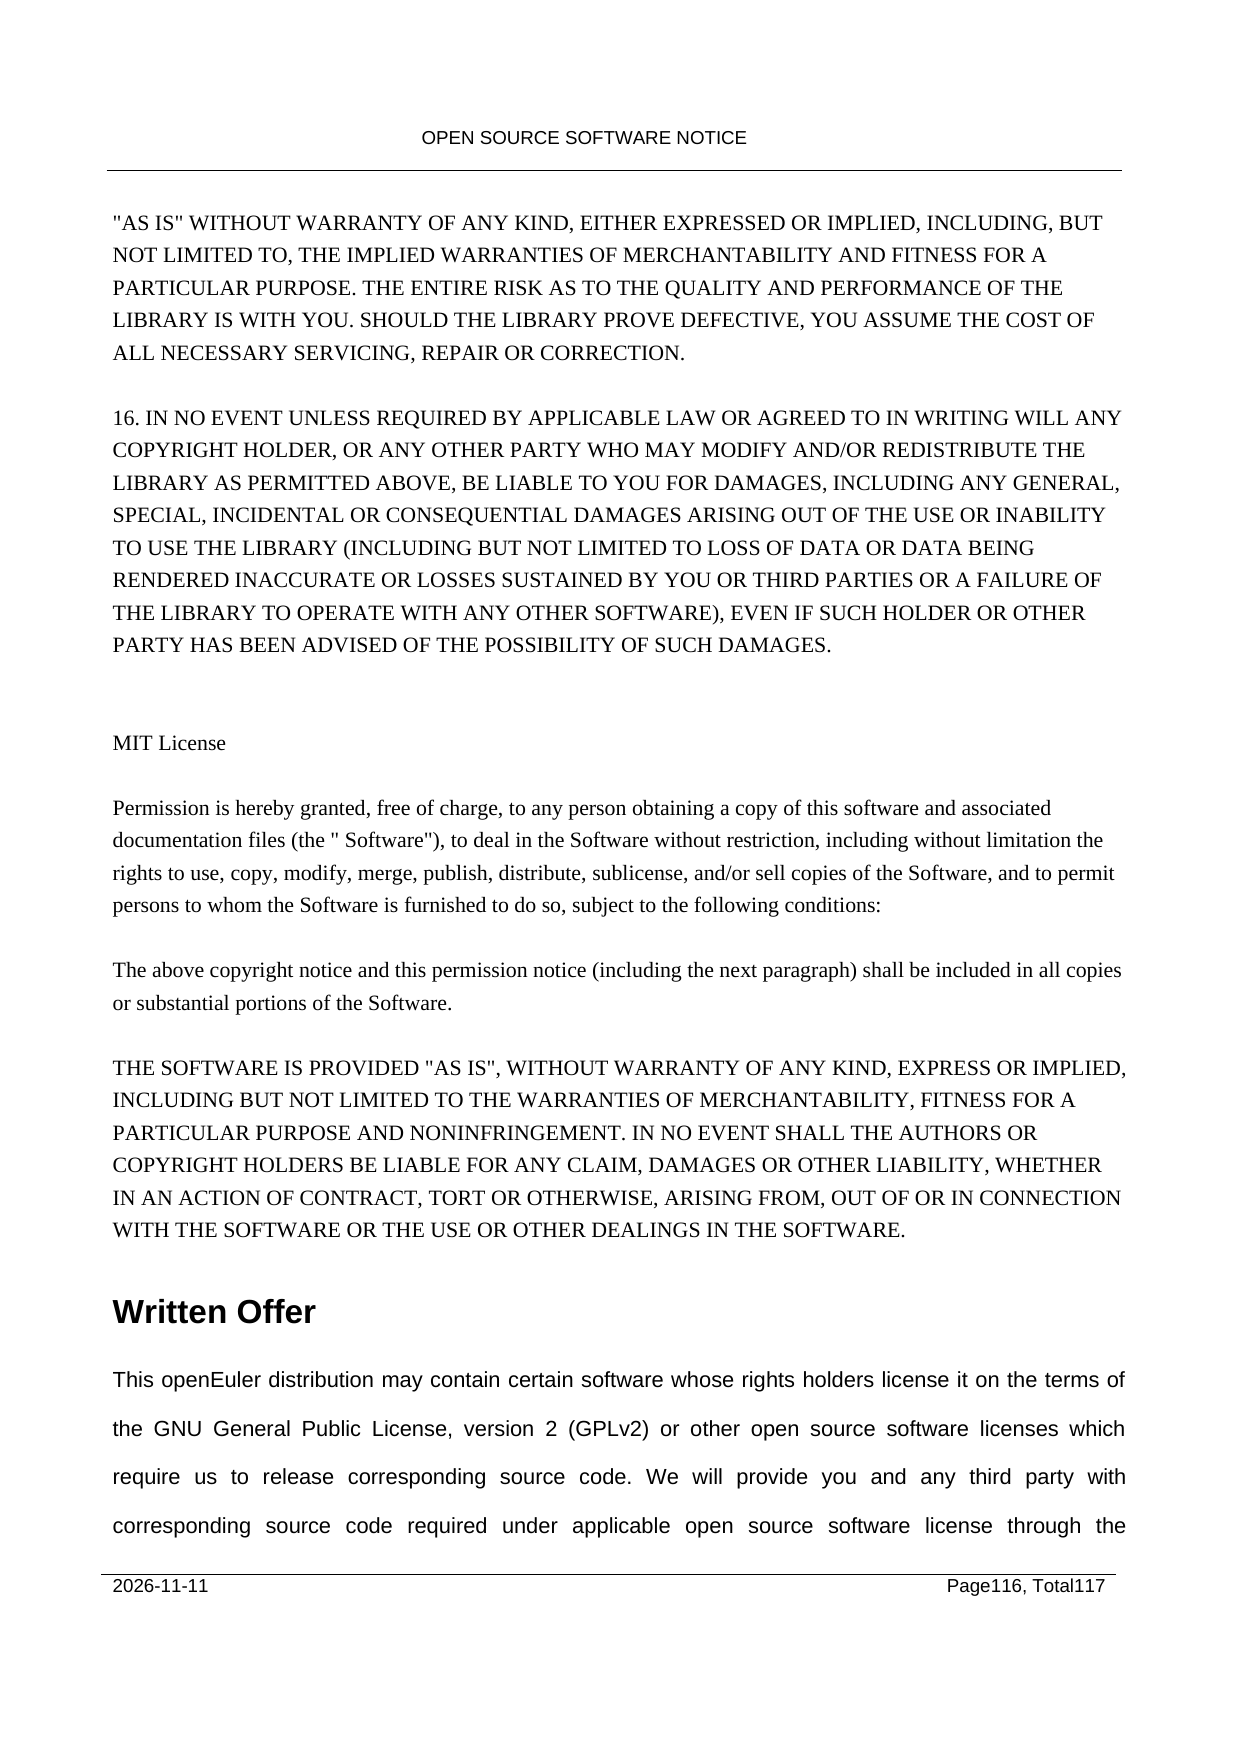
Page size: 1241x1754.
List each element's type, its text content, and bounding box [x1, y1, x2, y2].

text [112, 1363, 1128, 1542]
text Written Offer [112, 1279, 1128, 1344]
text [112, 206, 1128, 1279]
